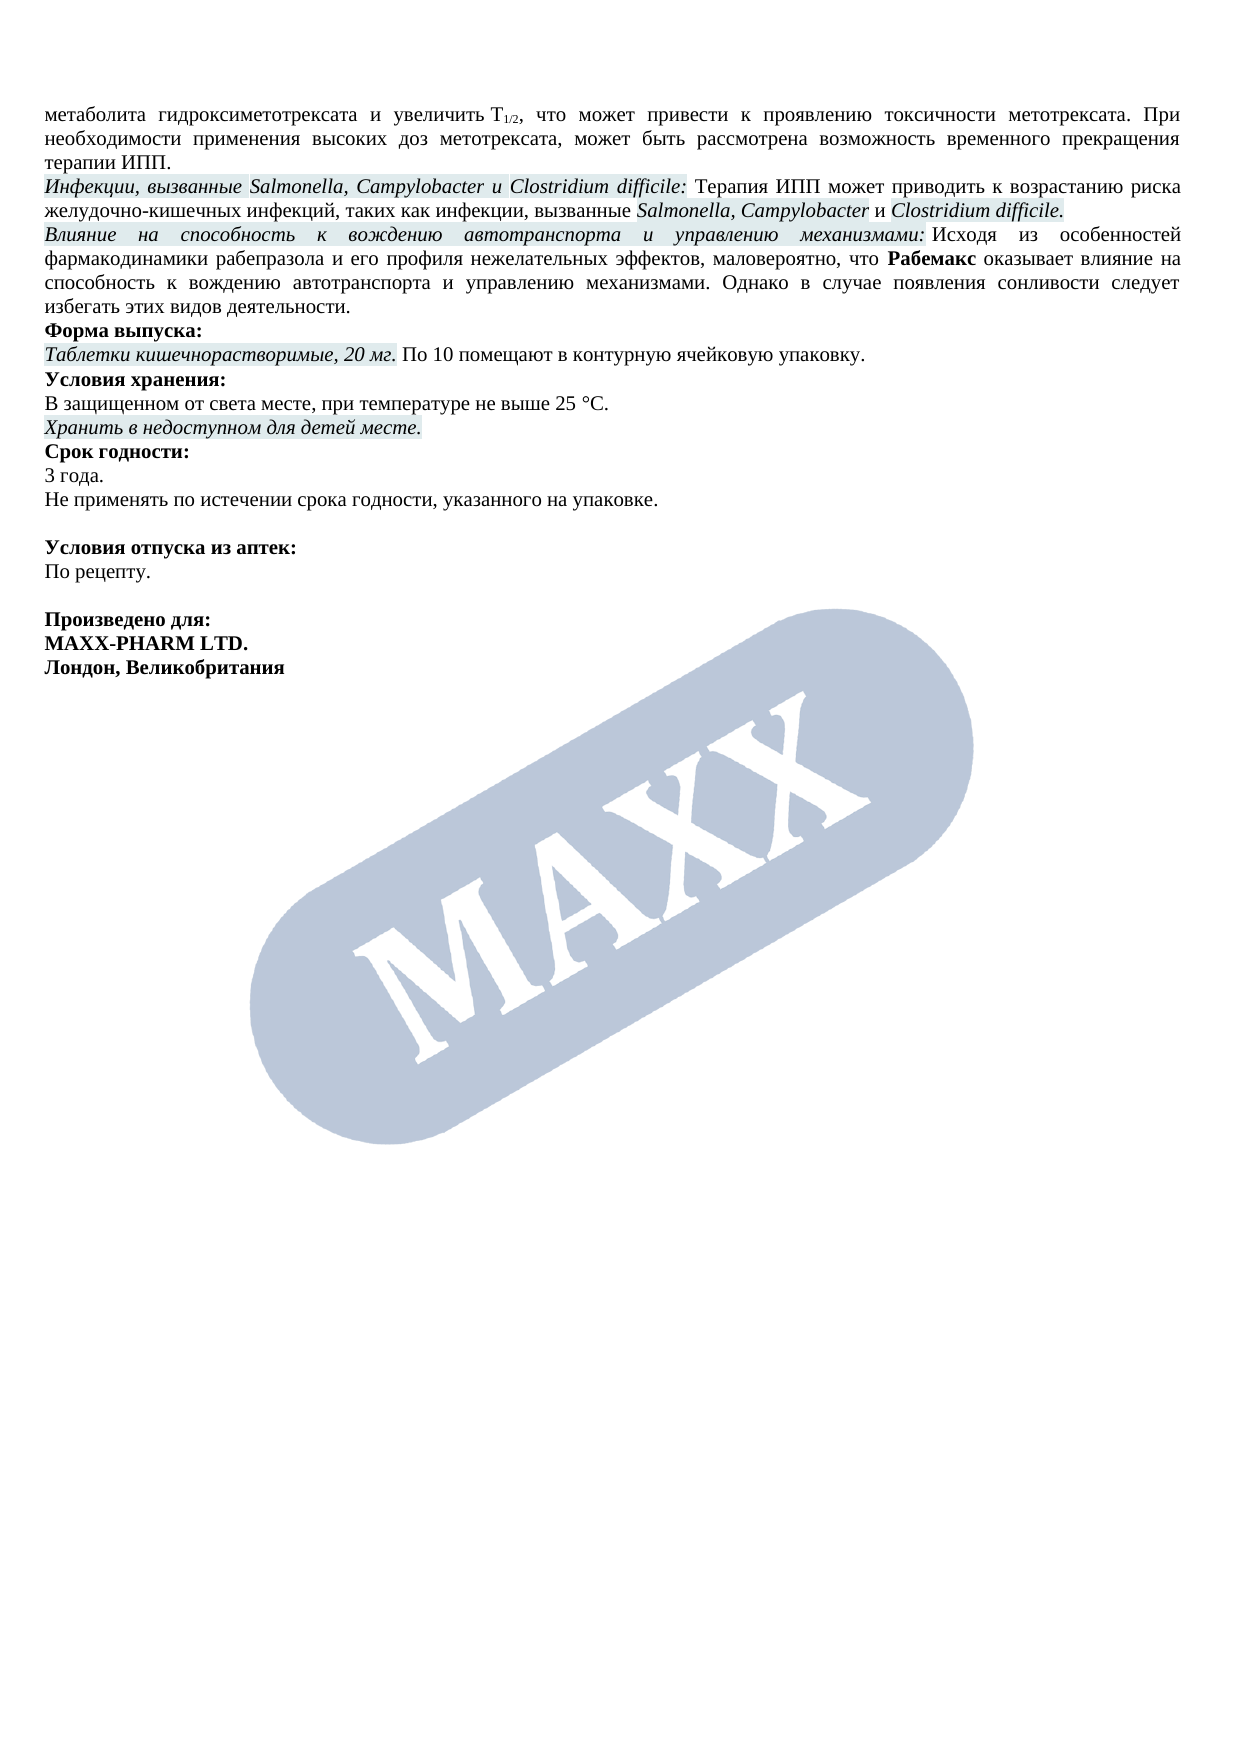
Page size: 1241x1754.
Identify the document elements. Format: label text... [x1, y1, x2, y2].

subtitle Лондон, Великобритания [44, 655, 1181, 679]
text Инфекции, вызванные Salmonella, Campylobacter и Clostridium difficile: Терапия ИПП может приводить к возрастанию риска желудочно-кишечных инфекций, таких как инфекции, вызванные Salmonella, Campylobacter и Clostridium difficile. [687, 174, 1181, 222]
text Не применять по истечении срока годности, указанного на упаковке. [44, 487, 1181, 511]
text Таблетки кишечнорастворимые, 20 мг. По 10 помещают в контурную ячейковую упаковку. [44, 342, 1181, 366]
text Влияние на способность к вождению автотранспорта и управлению механизмами: Исходя из особенностей фармакодинамики рабепразола и его профиля нежелательных эффектов, маловероятно, что Рабемакс оказывает влияние на способность к вождению автотранспорта и управлению механизмами. Однако в случае появления сонливости следует избегать этих видов деятельности. [44, 222, 1181, 318]
text Срок годности: [44, 439, 1181, 463]
picture [0, 606, 1241, 1148]
subtitle MAXX-PHARM LTD. [44, 631, 1181, 655]
text Инфекции, вызванные Salmonella, Campylobacter и Clostridium difficile: Терапия ИПП может приводить к возрастанию риска желудочно-кишечных инфекций, таких как инфекции, вызванные Salmonella, Campylobacter и Clostridium difficile. [44, 174, 637, 222]
text Произведено для: [44, 607, 1181, 631]
text Условия хранения: [44, 366, 1181, 391]
text Хранить в недоступном для детей месте. [44, 414, 1181, 439]
text Форма выпуска: [44, 318, 1181, 342]
text По рецепту. [44, 559, 1181, 583]
text 3 года. [44, 463, 1181, 487]
text В защищенном от света месте, при температуре не выше 25 °C. [44, 391, 1181, 414]
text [44, 102, 1181, 174]
text Условия отпуска из аптек: [44, 535, 1181, 559]
